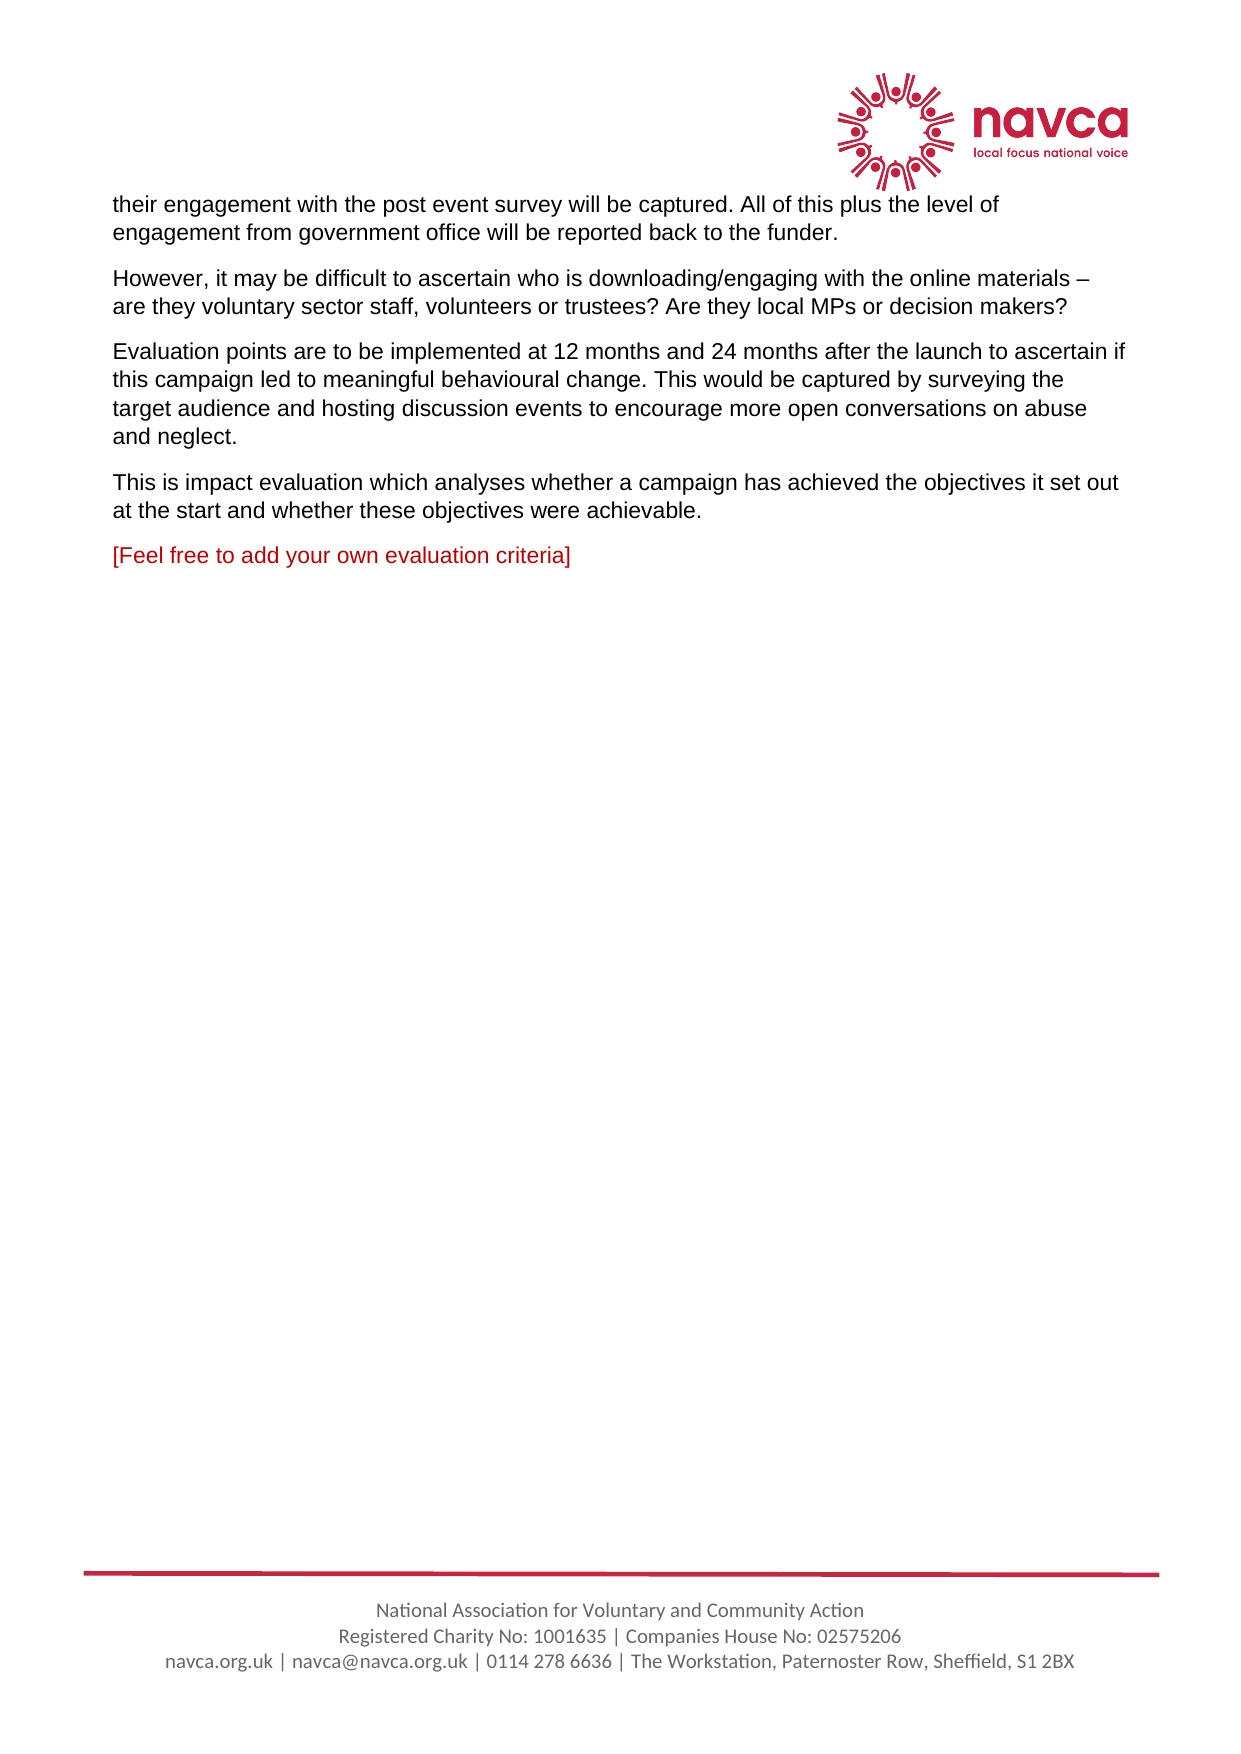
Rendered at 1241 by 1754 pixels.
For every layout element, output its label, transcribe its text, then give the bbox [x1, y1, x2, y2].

text This is impact evaluation which analyses whether a campaign has achieved the objectives it set out at the start and whether these objectives were achievable. [112, 468, 1128, 523]
text [Feel free to add your own evaluation criteria] [112, 542, 1128, 568]
text Evaluation points are to be implemented at 12 months and 24 months after the launch to ascertain if this campaign led to meaningful behavioural change. This would be captured by surveying the target audience and hosting discussion events to encourage more open conversations on abuse and neglect. [112, 338, 1128, 450]
text However, it may be difficult to ascertain who is downloading/engaging with the online materials – are they voluntary sector staff, volunteers or trustees? Are they local MPs or decision makers? [112, 264, 1128, 319]
picture [837, 73, 1128, 191]
